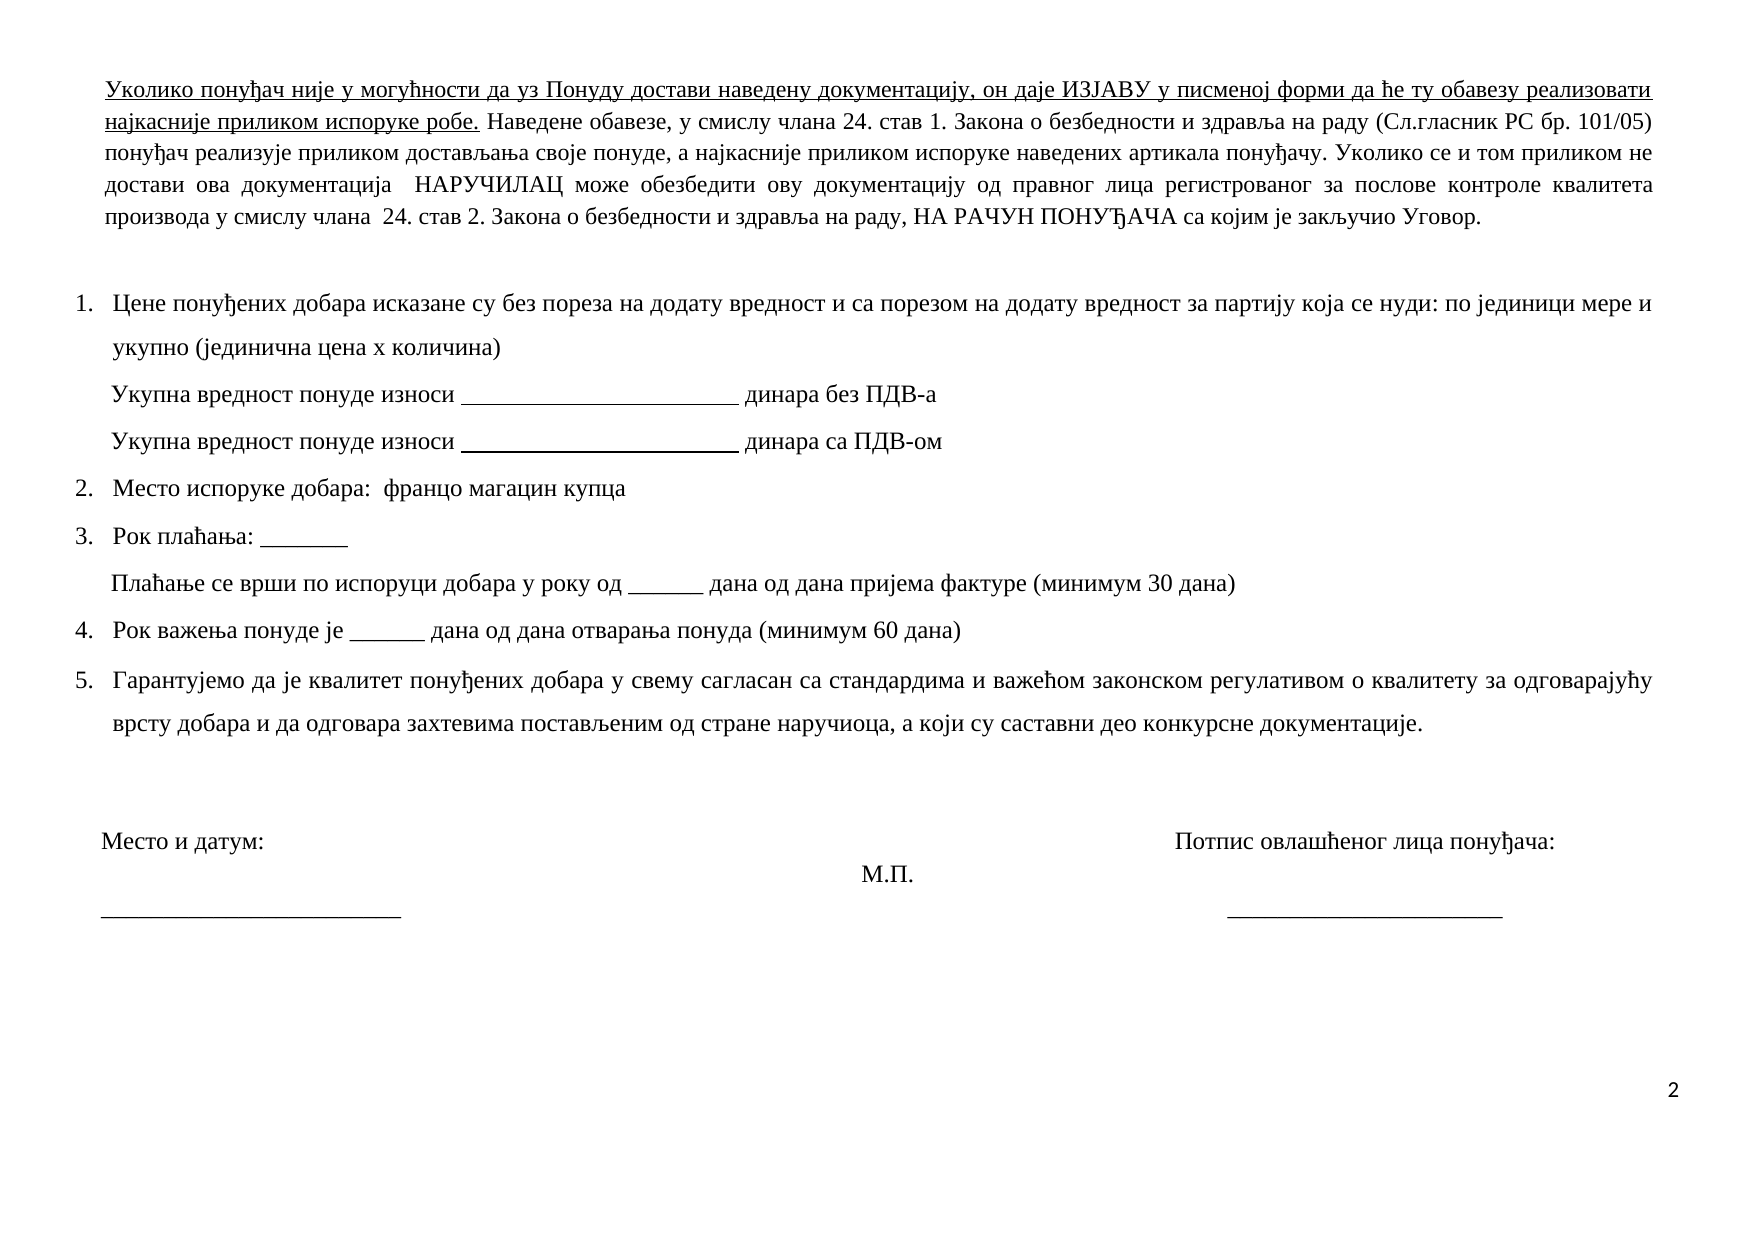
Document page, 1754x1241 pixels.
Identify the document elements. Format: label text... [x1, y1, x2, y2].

table_header Потпис овлашћеног лица понуђача: ______________________ [1098, 822, 1656, 925]
list Место испоруке добара: францо магацин купца [75, 473, 1655, 502]
list Цене понуђених добара исказане су без пореза на додату вредност и са порезом на додату вредност за партију која се нуди: по јединици мере и укупно (јединична цена x количина) [75, 288, 1655, 360]
text Укупна вредност понуде износи динара без ПДВ-а [110, 379, 1655, 408]
list Рок важења понуде је ______ дана од дана отварања понуда (минимум 60 дана) [75, 615, 1655, 644]
table_header М.П. [701, 822, 1098, 925]
table_header Место и датум: ________________________ [98, 822, 701, 925]
list Рок плаћања: _______ [75, 521, 1655, 549]
text Укупна вредност понуде износи динара са ПДВ-ом [110, 426, 1655, 455]
list Гарантујемо да је квалитет понуђених добара у свему сагласан са стандардима и важећом законском регулативом о квалитету за одговарајућу врсту добара и да одговара захтевима постављеним од стране наручиоца, а који су саставни део конкурсне документације. [75, 665, 1655, 737]
text Уколико понуђач није у могућности да уз Понуду достави наведену документацију, он даје ИЗЈАВУ у писменој форми да ће ту обавезу реализовати најкасније приликом испоруке робе. Наведене обавезе, у смислу члана 24. став 1. Закона о безбедности и здравља на раду (Сл.гласник РС бр. 101/05) понуђач реализује приликом достављања своје понуде, а најкасније приликом испоруке наведених артикала понуђачу. Уколико се и том приликом не достави ова документација НАРУЧИЛАЦ може обезбедити ову документацију од правног лица регистрованог за послове контроле квалитета производа у смислу члана 24. став 2. Закона о безбедности и здравља на раду, НА РАЧУН ПОНУЂАЧА са којим је закључио Уговор. [104, 75, 1655, 229]
text Плаћање се врши по испоруци добара у року од ______ дана од дана пријема фактуре (минимум 30 дана) [111, 568, 1655, 597]
